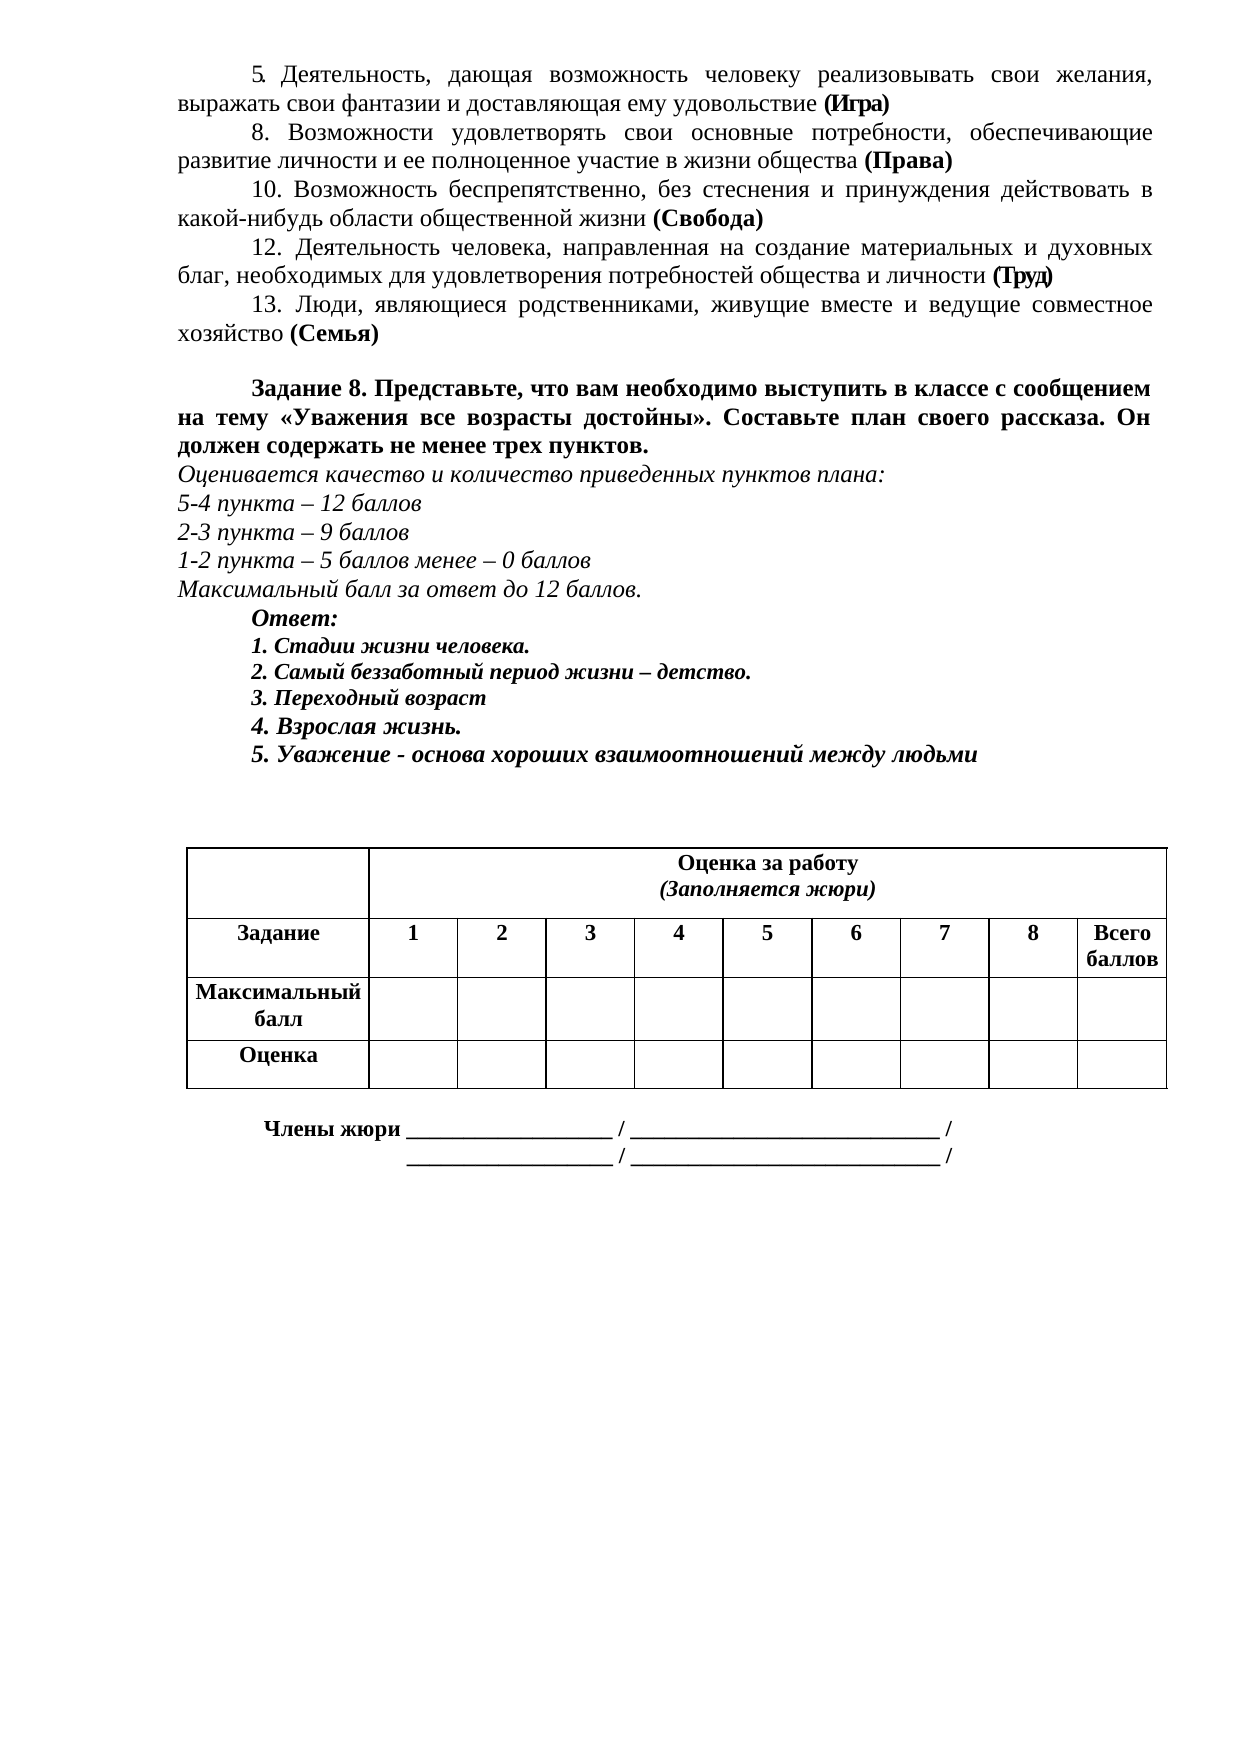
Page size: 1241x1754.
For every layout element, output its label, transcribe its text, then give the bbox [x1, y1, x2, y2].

text Ответ: [177, 603, 1152, 632]
table_cell 3 [547, 919, 634, 977]
table_cell 2 [458, 919, 545, 977]
text 2-3 пункта – 9 баллов [177, 517, 1152, 545]
text 4. Взрослая жизнь. [177, 711, 1152, 739]
text 10. Возможность беспрепятственно, без стеснения и принуждения действовать в какой-нибудь области общественной жизни (Свобода) [177, 174, 1154, 232]
table_cell Максимальный балл [188, 978, 368, 1039]
table_cell [635, 978, 722, 1039]
table_cell 8 [990, 919, 1077, 977]
table_cell [370, 978, 457, 1039]
list Деятельность человека, направленная на создание материальных и духовных благ, необходимых для удовлетворения потребностей общества и личности (Труд) [177, 232, 1154, 289]
list Люди, являющиеся родственниками, живущие вместе и ведущие совместное хозяйство (Семья) [177, 289, 1154, 347]
table_cell [990, 1041, 1077, 1087]
table_cell Всего баллов [1078, 919, 1166, 977]
subtitle Оценивается качество и количество приведенных пунктов плана: [177, 459, 1152, 488]
text Максимальный балл за ответ до 12 баллов. [177, 574, 1152, 603]
table_cell 7 [901, 919, 988, 977]
table_cell [547, 978, 634, 1039]
table_cell [901, 1041, 988, 1087]
table_cell [724, 978, 811, 1039]
table_cell Задание [188, 919, 368, 977]
table_cell [724, 1041, 811, 1087]
table_cell [1078, 978, 1166, 1039]
table_cell [990, 978, 1077, 1039]
table_cell [458, 1041, 545, 1087]
table_cell [813, 978, 900, 1039]
list Деятельность, дающая возможность человеку реализовывать свои желания, выражать свои фантазии и доставляющая ему удовольствие (Игра) [177, 59, 1154, 117]
text Задание 8. Представьте, что вам необходимо выступить в классе с сообщением на тему «Уважения все возрасты достойны». Составьте план своего рассказа. Он должен содержать не менее трех пунктов. [177, 373, 1152, 459]
text __________________ / ___________________________ / [264, 1142, 1152, 1168]
table_cell [458, 978, 545, 1039]
table_cell Оценка [188, 1041, 368, 1087]
table_cell 4 [635, 919, 722, 977]
text 1. Стадии жизни человека. [177, 632, 1152, 658]
table_cell [901, 978, 988, 1039]
table_cell [370, 1041, 457, 1087]
table_header Оценка за работу (Заполняется жюри) [370, 849, 1166, 917]
table_header [188, 849, 368, 917]
table_cell 5 [724, 919, 811, 977]
text 2. Самый беззаботный период жизни – детство. [177, 658, 1152, 684]
table_cell 6 [813, 919, 900, 977]
table_cell [813, 1041, 900, 1087]
text 5. Уважение - основа хороших взаимоотношений между людьми [177, 739, 1152, 768]
table_cell [547, 1041, 634, 1087]
text 1-2 пункта – 5 баллов менее – 0 баллов [177, 545, 1152, 574]
text 8. Возможности удовлетворять свои основные потребности, обеспечивающие развитие личности и ее полноценное участие в жизни общества (Права) [177, 117, 1154, 174]
table_cell [635, 1041, 722, 1087]
subtitle 5-4 пункта – 12 баллов [177, 488, 1152, 517]
table_cell [1078, 1041, 1166, 1087]
text Члены жюри __________________ / ___________________________ / [264, 1115, 1152, 1142]
table_cell 1 [370, 919, 457, 977]
text 3. Переходный возраст [177, 684, 1152, 711]
